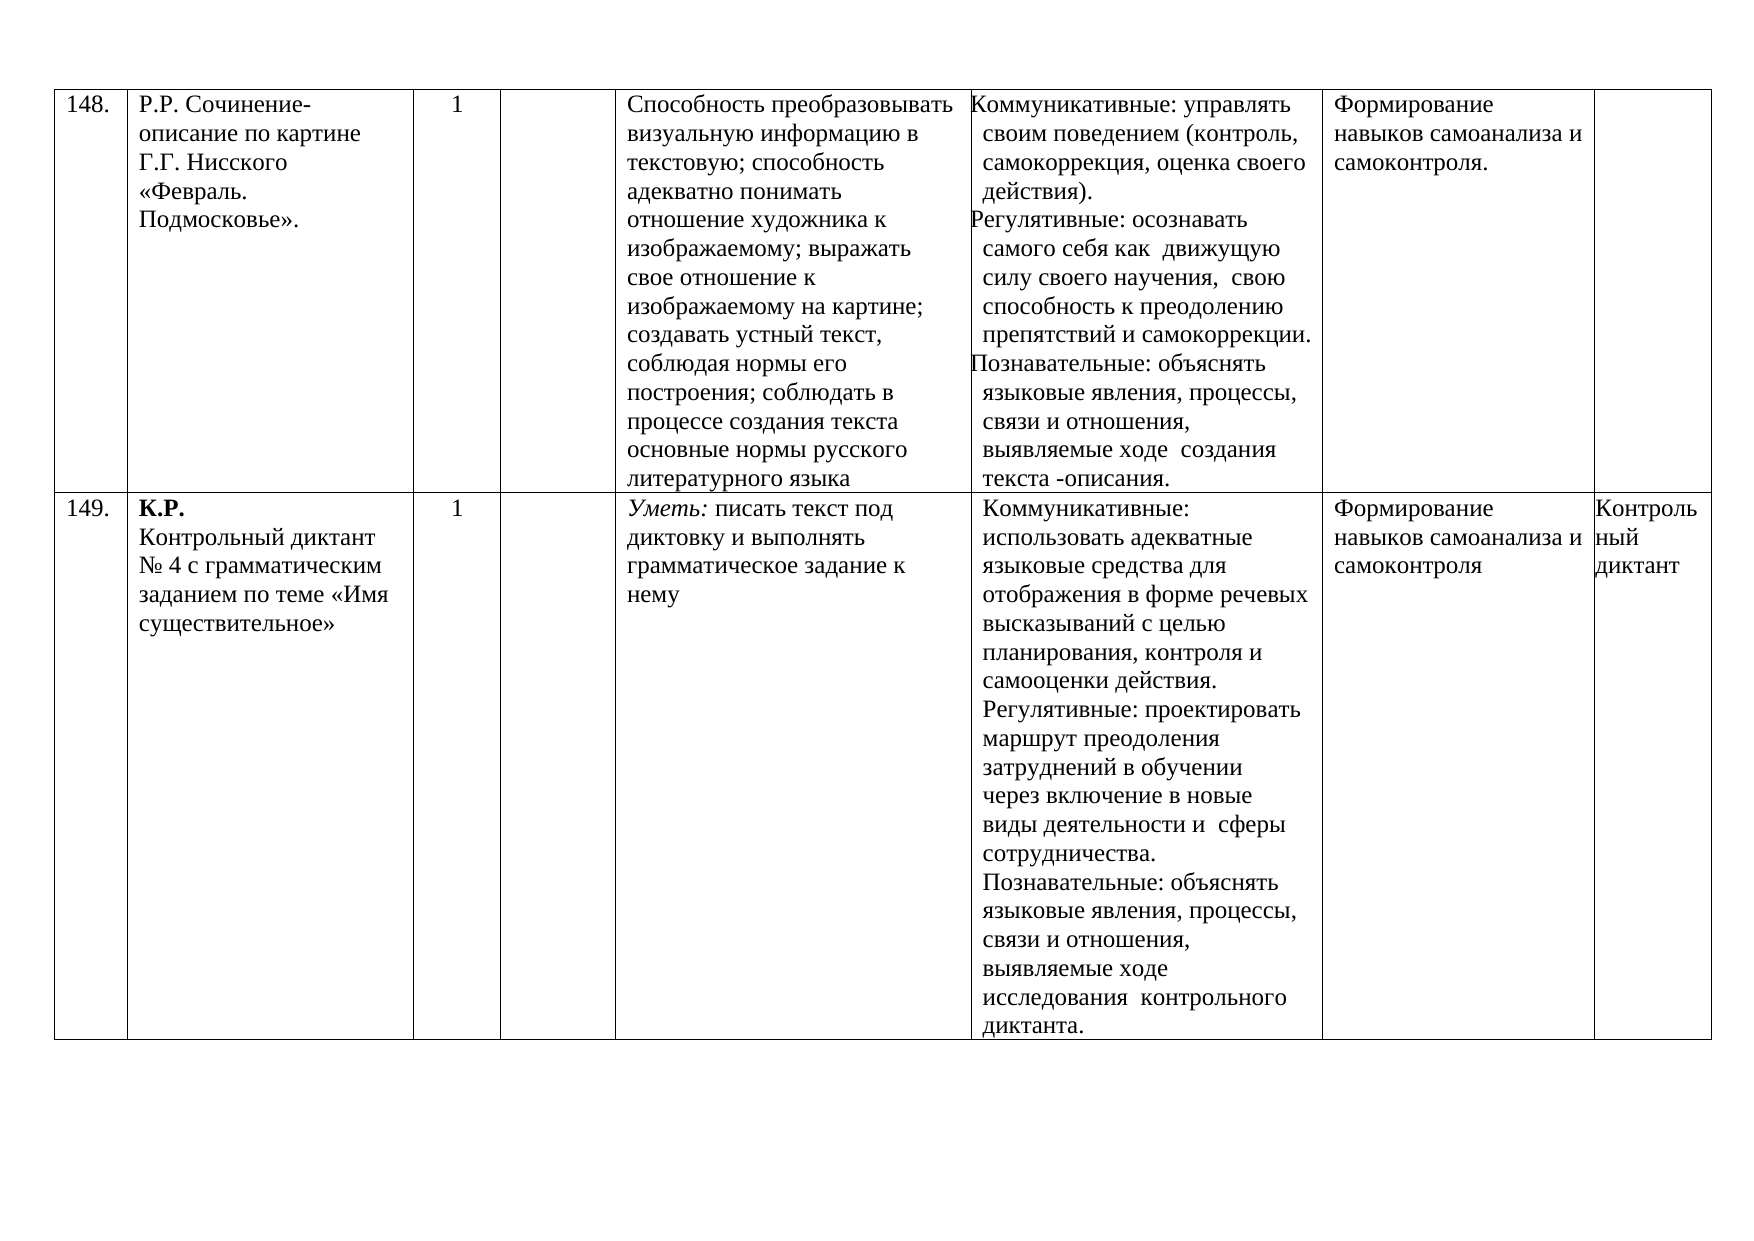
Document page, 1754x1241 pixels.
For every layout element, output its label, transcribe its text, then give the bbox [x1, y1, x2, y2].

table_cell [616, 90, 971, 492]
table_cell Формирование навыков самоанализа и самоконтроля. [1323, 90, 1594, 492]
table_cell 148. [55, 90, 127, 492]
table_cell [1595, 90, 1711, 492]
table_cell Коммуникативные: управлять своим поведением (контроль, самокоррекция, оценка своего действия). Регулятивные: осознавать самого себя как движущую силу своего научения, свою способность к преодолению препятствий и самокоррекции. Познавательные: объяснять языковые явления, процессы, связи и отношения, выявляемые ходе создания текста -описания. [972, 90, 1322, 492]
table_cell К.Р. Контрольный диктант № 4 с грамматическим заданием по теме «Имя существительное» [128, 493, 413, 1039]
table_cell 149. [55, 493, 127, 1039]
table_cell Уметь: писать текст под диктовку и выполнять грамматическое задание к нему [616, 493, 971, 1039]
table_cell [501, 493, 615, 1039]
table_cell Формирование навыков самоанализа и самоконтроля [1323, 493, 1594, 1039]
table_cell Р.Р. Сочинение-описание по картине Г.Г. Нисского «Февраль. Подмосковье». [128, 90, 413, 492]
table_cell 1 [414, 90, 500, 492]
table_cell Контрольный диктант [1595, 493, 1711, 1039]
table_cell Коммуникативные: использовать адекватные языковые средства для отображения в форме речевых высказываний с целью планирования, контроля и самооценки действия. Регулятивные: проектировать маршрут преодоления затруднений в обучении через включение в новые виды деятельности и сферы сотрудничества. Познавательные: объяснять языковые явления, процессы, связи и отношения, выявляемые ходе исследования контрольного диктанта. [972, 493, 1322, 1039]
table_cell 1 [414, 493, 500, 1039]
table_cell [501, 90, 615, 492]
